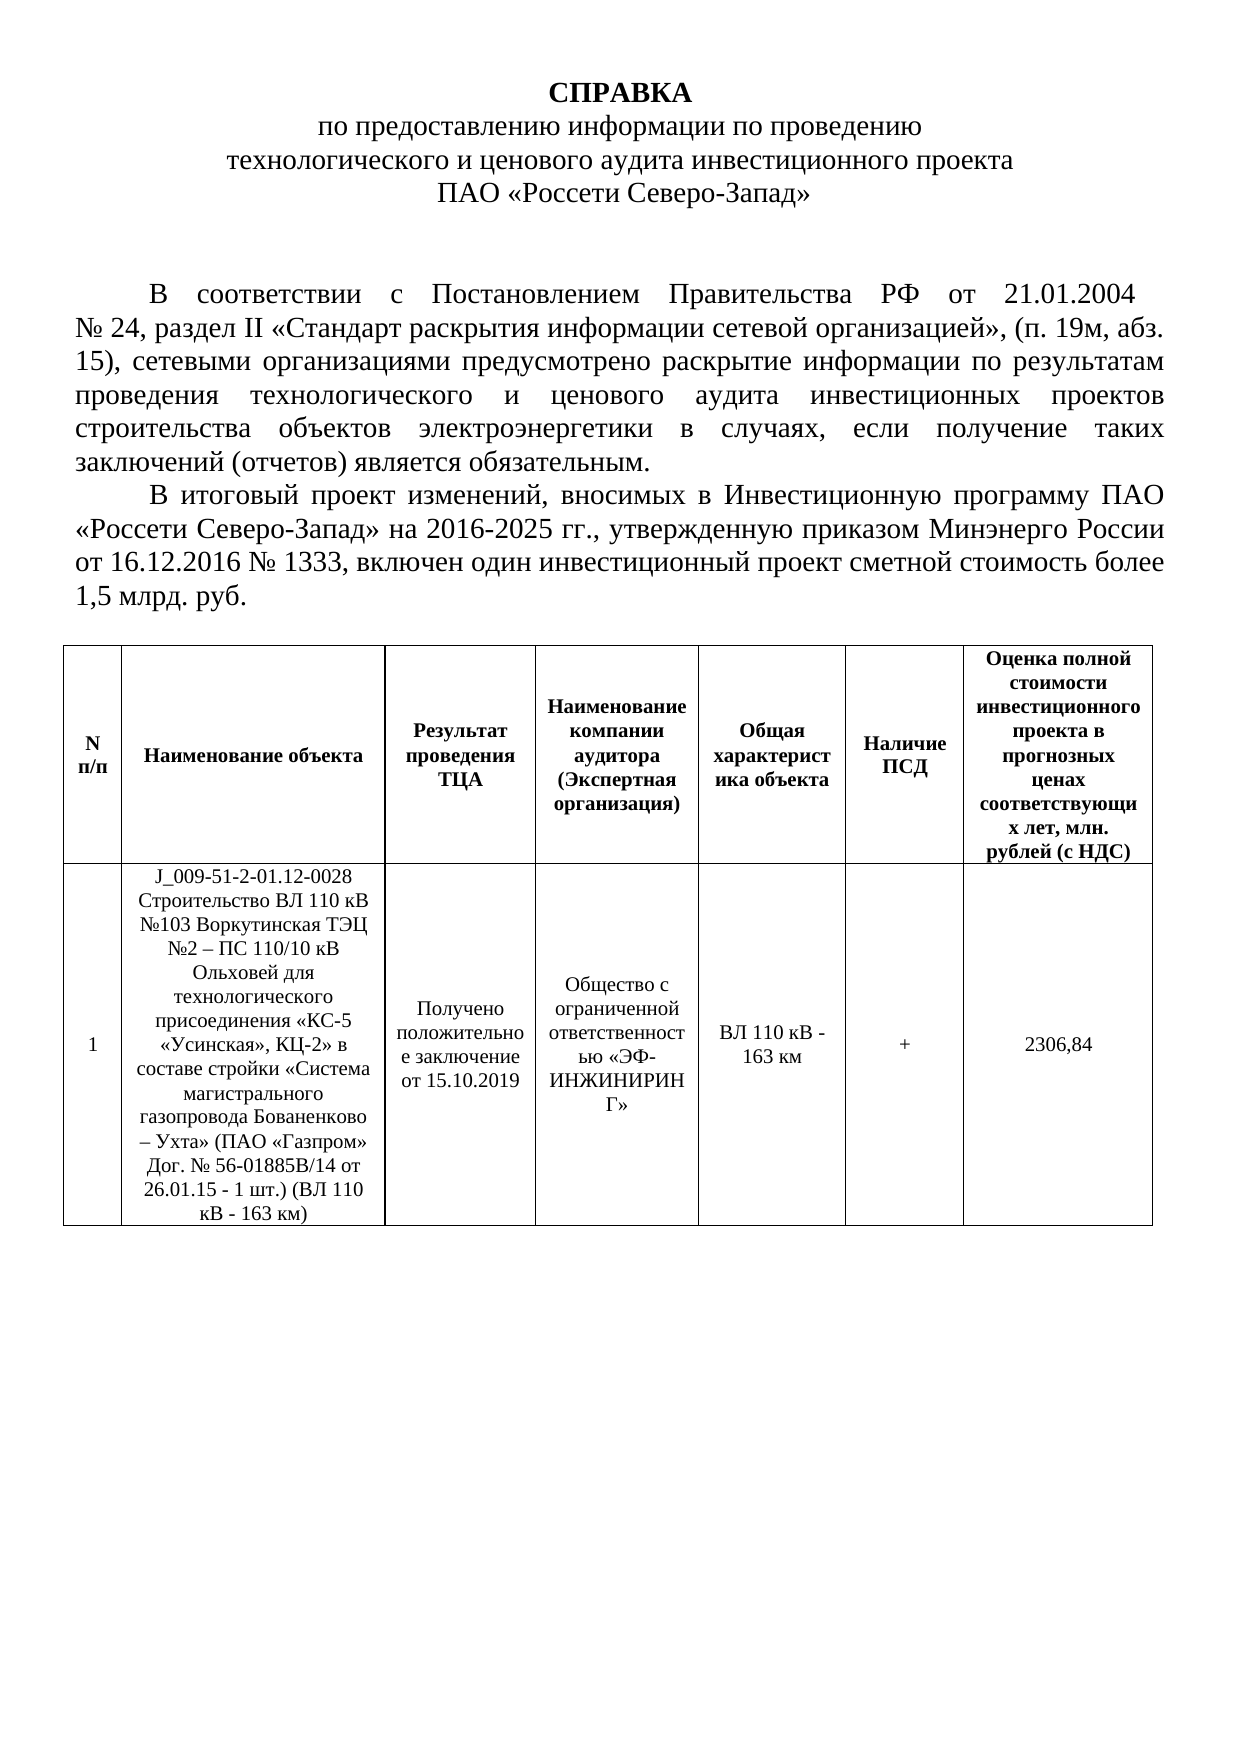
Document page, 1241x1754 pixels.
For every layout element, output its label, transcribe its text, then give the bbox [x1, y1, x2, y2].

table_cell Общество с ограниченной ответственностью «ЭФ-ИНЖИНИРИНГ» [536, 864, 698, 1225]
table_header Наименование объекта [122, 646, 384, 863]
table_cell 2306,84 [964, 864, 1152, 1225]
text по предоставлению информации по проведению [75, 108, 1165, 142]
table_cell + [846, 864, 963, 1225]
table_header Наличие ПСД [846, 646, 963, 863]
text В соответствии с Постановлением Правительства РФ от 21.01.2004 № 24, раздел II «Стандарт раскрытия информации сетевой организацией», (п. 19м, абз. 15), сетевыми организациями предусмотрено раскрытие информации по результатам проведения технологического и ценового аудита инвестиционных проектов строительства объектов электроэнергетики в случаях, если получение таких заключений (отчетов) является обязательным. [75, 276, 1165, 477]
text технологического и ценового аудита инвестиционного проекта [75, 142, 1165, 176]
table_header N п/п [64, 646, 121, 863]
table_cell 1 [64, 864, 121, 1225]
text СПРАВКА [75, 75, 1165, 108]
text В итоговый проект изменений, вносимых в Инвестиционную программу ПАО «Россети Северо-Запад» на 2016-2025 гг., утвержденную приказом Минэнерго России от 16.12.2016 № 1333, включен один инвестиционный проект сметной стоимость более 1,5 млрд. руб. [75, 477, 1165, 612]
table_header Результат проведения ТЦА [386, 646, 535, 863]
table_cell Получено положительное заключение от 15.10.2019 [386, 864, 535, 1225]
table_header Общая характеристика объекта [699, 646, 845, 863]
table_cell ВЛ 110 кВ - 163 км [699, 864, 845, 1225]
text ПАО «Россети Северо-Запад» [75, 176, 1165, 209]
table_cell J_009-51-2-01.12-0028 Строительство ВЛ 110 кВ №103 Воркутинская ТЭЦ №2 – ПС 110/10 кВ Ольховей для технологического присоединения «КС-5 «Усинская», КЦ-2» в составе стройки «Система магистрального газопровода Бованенково – Ухта» (ПАО «Газпром» Дог. № 56-01885В/14 от 26.01.15 - 1 шт.) (ВЛ 110 кВ - 163 км) [122, 864, 384, 1225]
table_header Оценка полной стоимости инвестиционного проекта в прогнозных ценах соответствующих лет, млн. рублей (с НДС) [964, 646, 1152, 863]
table_header Наименование компании аудитора (Экспертная организация) [536, 646, 698, 863]
